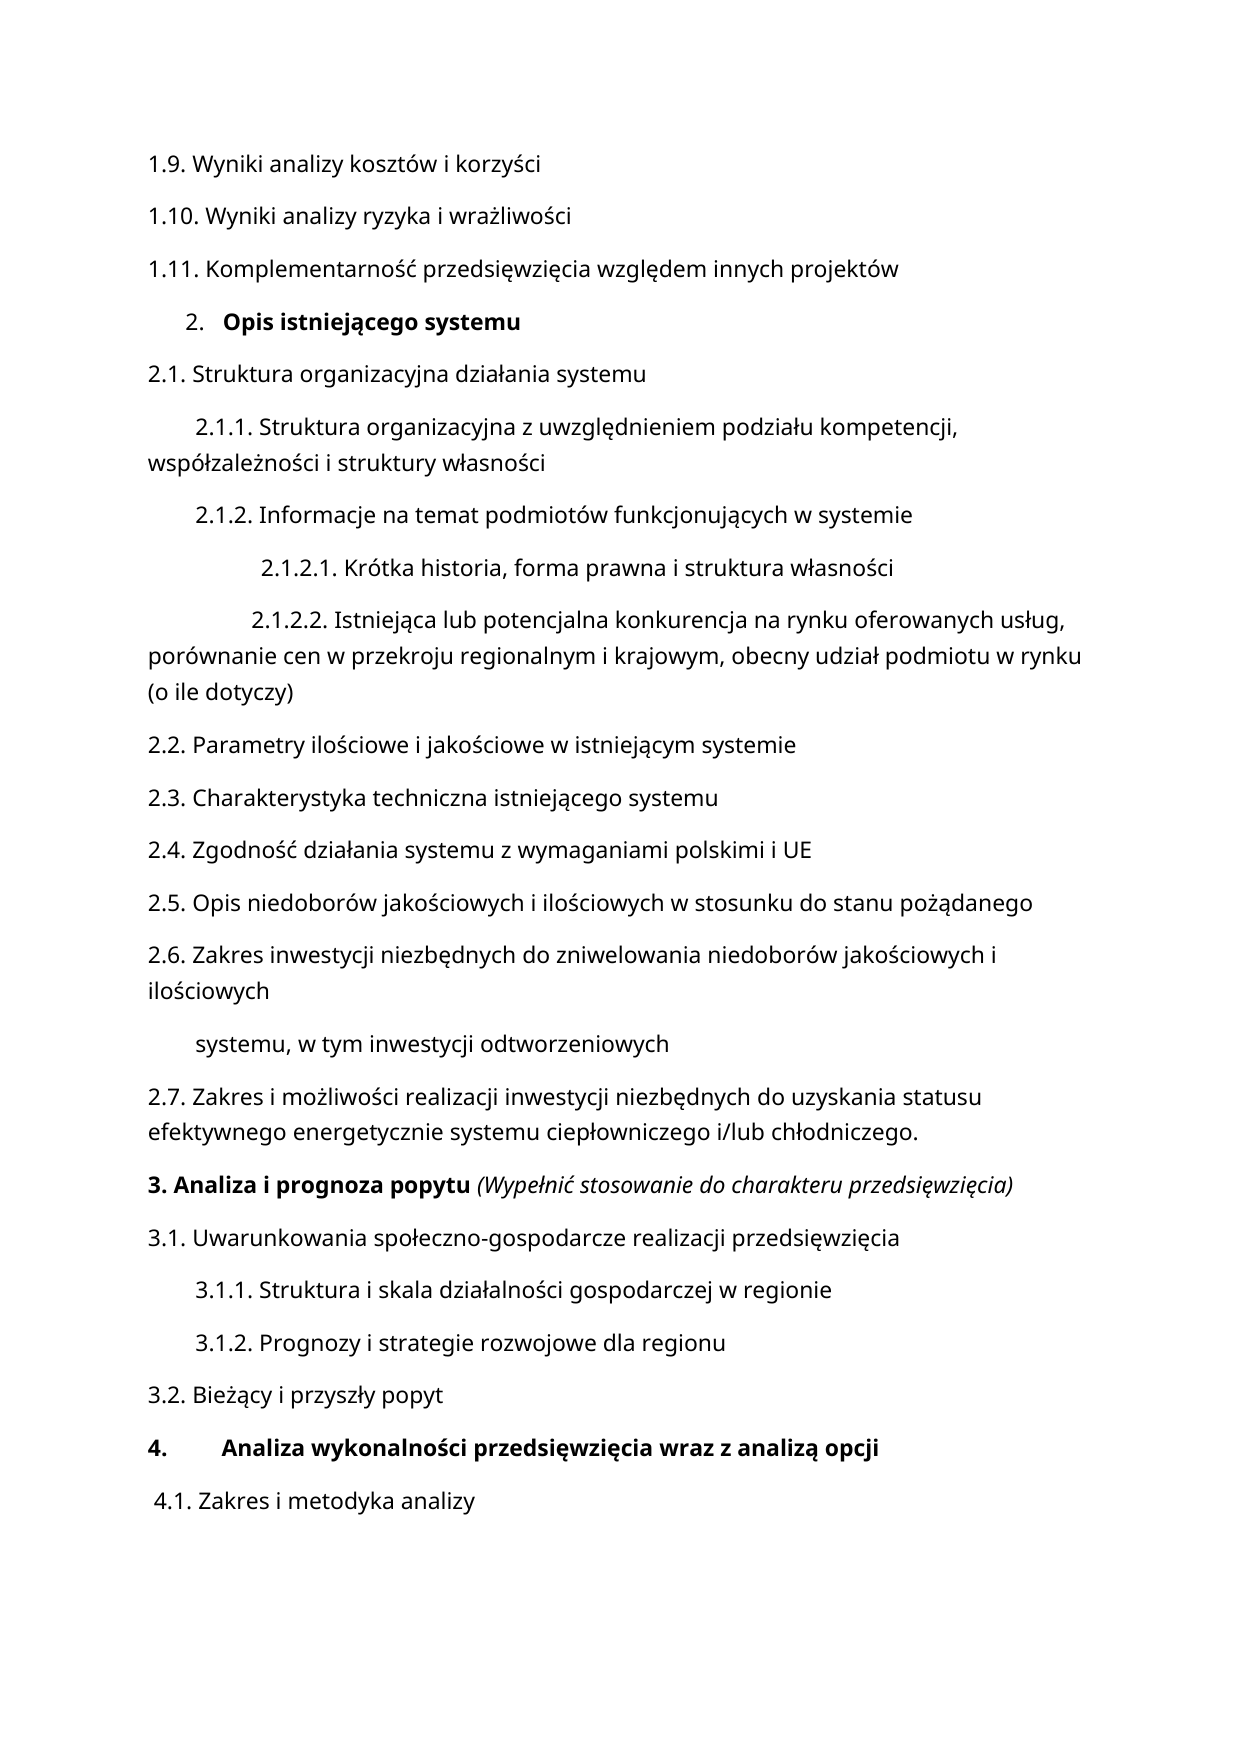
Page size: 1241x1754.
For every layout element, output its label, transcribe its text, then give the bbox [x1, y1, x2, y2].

text 2.2. Parametry ilościowe i jakościowe w istniejącym systemie [148, 729, 1093, 760]
text 2.6. Zakres inwestycji niezbędnych do zniwelowania niedoborów jakościowych i ilościowych [148, 939, 1093, 1006]
text 2.1.2.2. Istniejąca lub potencjalna konkurencja na rynku oferowanych usług, porównanie cen w przekroju regionalnym i krajowym, obecny udział podmiotu w rynku (o ile dotyczy) [148, 604, 1093, 707]
text systemu, w tym inwestycji odtworzeniowych [148, 1028, 1093, 1059]
text 3.2. Bieżący i przyszły popyt [148, 1379, 1093, 1411]
text 1.9. Wyniki analizy kosztów i korzyści [148, 148, 1093, 179]
list Opis istniejącego systemu [185, 305, 1093, 337]
text 2.3. Charakterystyka techniczna istniejącego systemu [148, 781, 1093, 813]
text 3. Analiza i prognoza popytu (Wypełnić stosowanie do charakteru przedsięwzięcia) [148, 1169, 1093, 1200]
text 2.7. Zakres i możliwości realizacji inwestycji niezbędnych do uzyskania statusu efektywnego energetycznie systemu ciepłowniczego i/lub chłodniczego. [148, 1080, 1093, 1148]
text 4.1. Zakres i metodyka analizy [148, 1484, 1093, 1516]
text 2.5. Opis niedoborów jakościowych i ilościowych w stosunku do stanu pożądanego [148, 887, 1093, 918]
text 2.1.2. Informacje na temat podmiotów funkcjonujących w systemie [148, 499, 1093, 530]
text 2.1.1. Struktura organizacyjna z uwzględnieniem podziału kompetencji, współzależności i struktury własności [148, 411, 1093, 478]
text 3.1.1. Struktura i skala działalności gospodarczej w regionie [148, 1274, 1093, 1305]
text 3.1.2. Prognozy i strategie rozwojowe dla regionu [148, 1327, 1093, 1358]
text 3.1. Uwarunkowania społeczno-gospodarcze realizacji przedsięwzięcia [148, 1222, 1093, 1253]
text 2.4. Zgodność działania systemu z wymaganiami polskimi i UE [148, 834, 1093, 865]
text 2.1.2.1. Krótka historia, forma prawna i struktura własności [148, 552, 1093, 583]
text 1.11. Komplementarność przedsięwzięcia względem innych projektów [148, 253, 1093, 284]
text 4. Analiza wykonalności przedsięwzięcia wraz z analizą opcji [148, 1432, 1093, 1463]
text 2.1. Struktura organizacyjna działania systemu [148, 358, 1093, 389]
text 1.10. Wyniki analizy ryzyka i wrażliwości [148, 200, 1093, 231]
